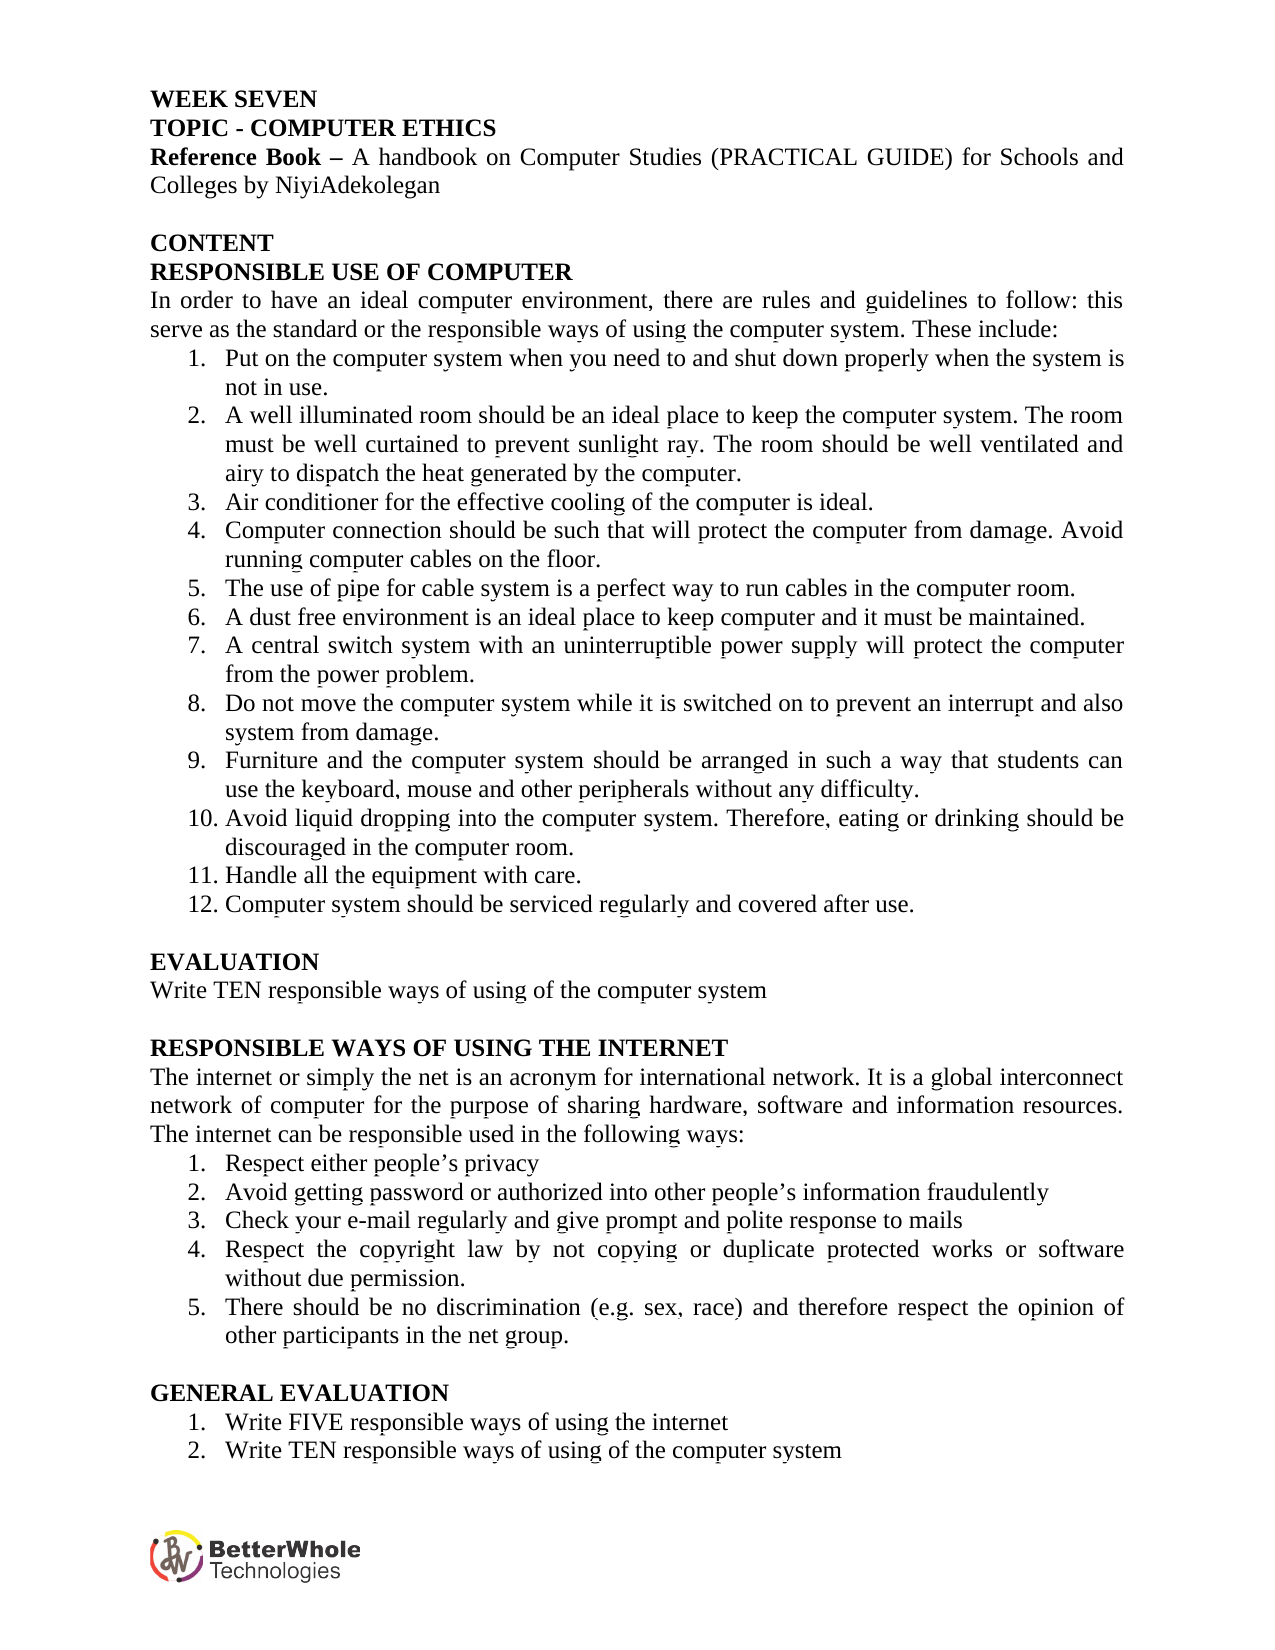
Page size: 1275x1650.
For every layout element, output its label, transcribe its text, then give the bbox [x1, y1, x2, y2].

text TOPIC - COMPUTER ETHICS [150, 113, 1125, 142]
list Check your e-mail regularly and give prompt and polite response to mails [187, 1206, 1125, 1234]
list A central switch system with an uninterruptible power supply will protect the computer from the power problem. [187, 631, 1125, 688]
text RESPONSIBLE WAYS OF USING THE INTERNET [150, 1033, 1125, 1062]
list Put on the computer system when you need to and shut down properly when the system is not in use. [187, 343, 1125, 401]
list Do not move the computer system while it is switched on to prevent an interrupt and also system from damage. [187, 688, 1125, 746]
picture [150, 1530, 360, 1583]
text Write TEN responsible ways of using of the computer system [150, 976, 1125, 1004]
list Handle all the equipment with care. [187, 861, 1125, 889]
list Computer connection should be such that will protect the computer from damage. Avoid running computer cables on the floor. [187, 516, 1125, 573]
list Furniture and the computer system should be arranged in such a way that students can use the keyboard, mouse and other peripherals without any difficulty. [187, 746, 1125, 803]
text EVALUATION [150, 947, 1125, 976]
text In order to have an ideal computer environment, there are rules and guidelines to follow: this serve as the standard or the responsible ways of using the computer system. These include: [150, 286, 1125, 343]
list The use of pipe for cable system is a perfect way to run cables in the computer room. [187, 573, 1125, 602]
text Reference Book – A handbook on Computer Studies (PRACTICAL GUIDE) for Schools and Colleges by NiyiAdekolegan [150, 142, 1125, 199]
text RESPONSIBLE USE OF COMPUTER [150, 257, 1125, 286]
text CONTENT [150, 228, 1125, 257]
list Air conditioner for the effective cooling of the computer is ideal. [187, 487, 1125, 516]
text The internet or simply the net is an acronym for international network. It is a global interconnect network of computer for the purpose of sharing hardware, software and information resources. The internet can be responsible used in the following ways: [150, 1062, 1125, 1148]
list A well illuminated room should be an ideal place to keep the computer system. The room must be well curtained to prevent sunlight ray. The room should be well ventilated and airy to dispatch the heat generated by the computer. [187, 401, 1125, 487]
list Respect the copyright law by not copying or duplicate protected works or software without due permission. [187, 1234, 1125, 1292]
list There should be no discrimination (e.g. sex, race) and therefore respect the opinion of other participants in the net group. [187, 1292, 1125, 1349]
list Write TEN responsible ways of using of the computer system [187, 1436, 1125, 1464]
list Avoid getting password or authorized into other people’s information fraudulently [187, 1177, 1125, 1206]
list Computer system should be serviced regularly and covered after use. [187, 889, 1125, 918]
text GENERAL EVALUATION [150, 1378, 1125, 1407]
list A dust free environment is an ideal place to keep computer and it must be maintained. [187, 602, 1125, 631]
text WEEK SEVEN [150, 84, 1125, 113]
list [187, 1407, 1125, 1436]
list Respect either people’s privacy [187, 1148, 1125, 1177]
list Avoid liquid dropping into the computer system. Therefore, eating or drinking should be discouraged in the computer room. [187, 803, 1125, 861]
